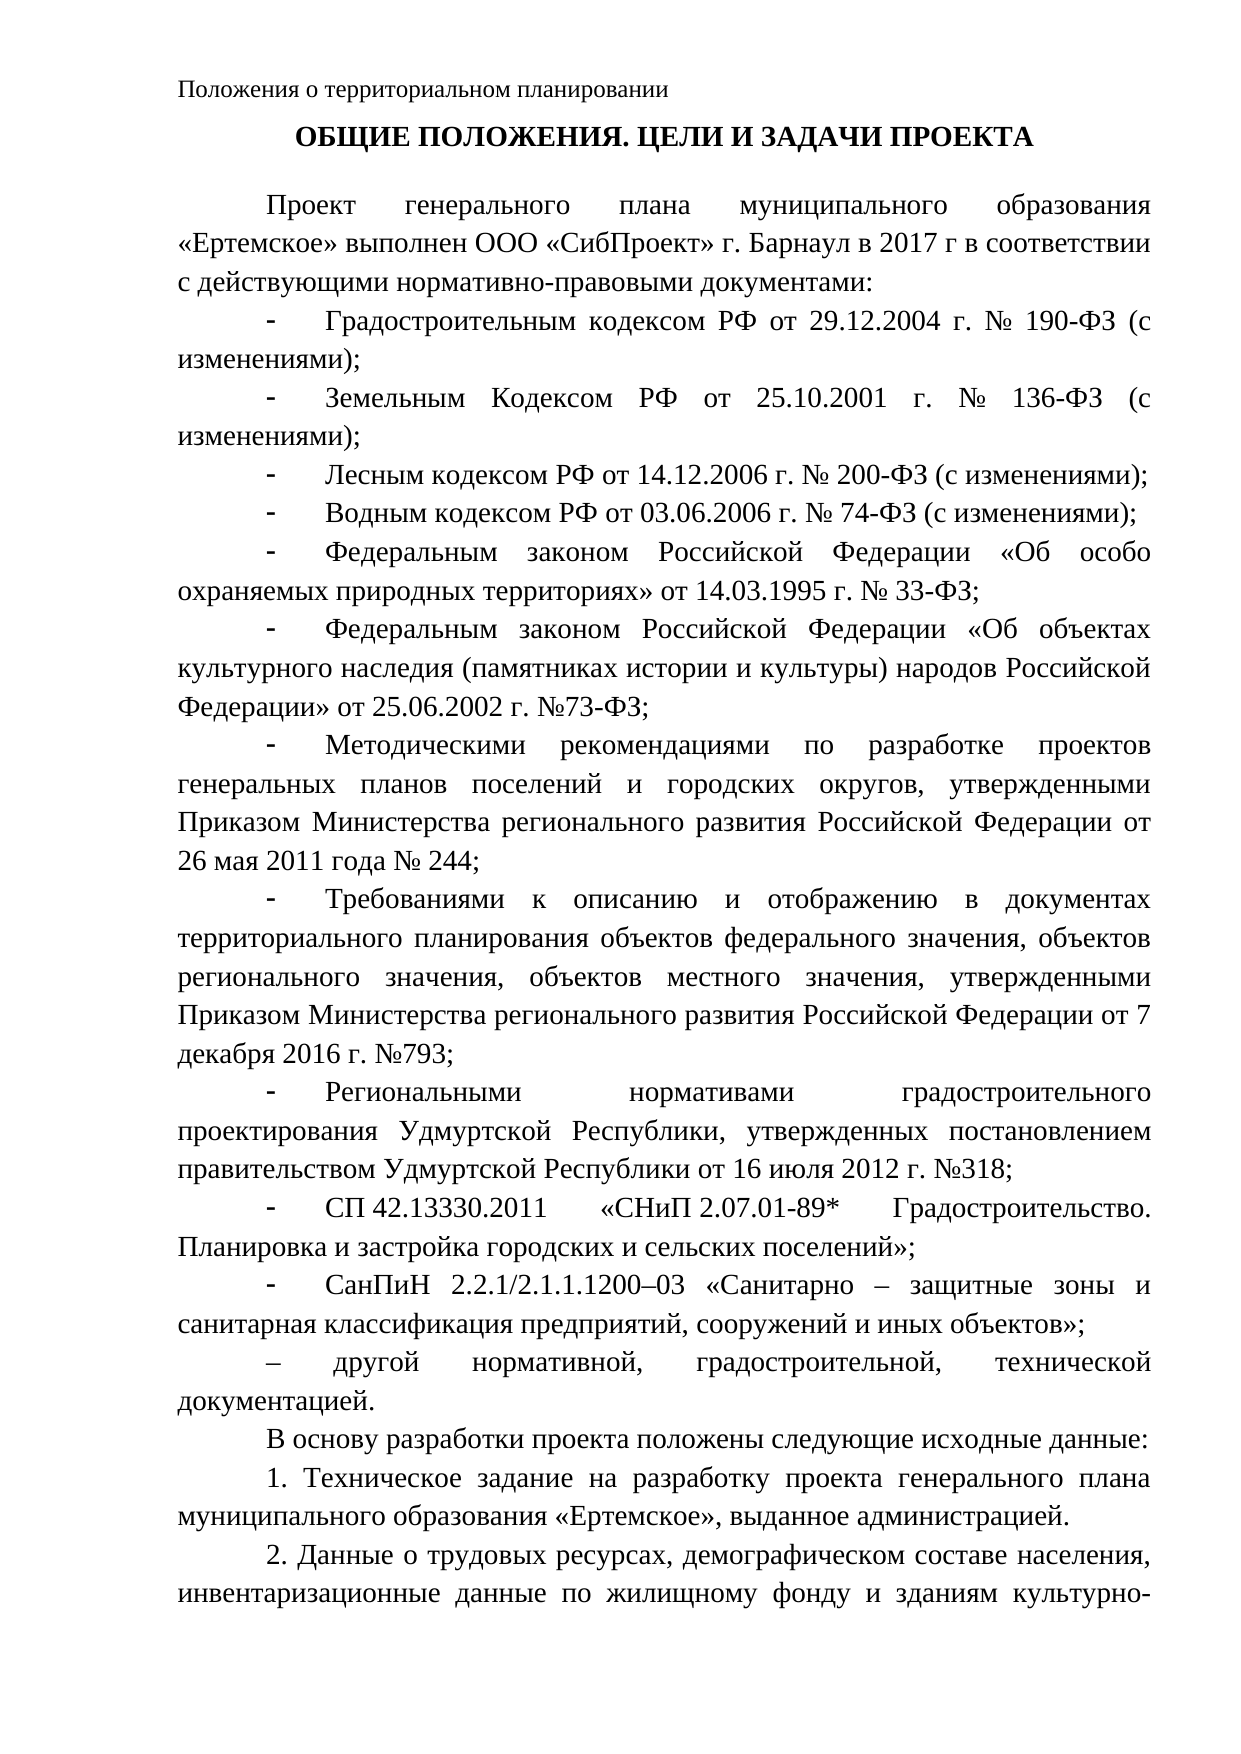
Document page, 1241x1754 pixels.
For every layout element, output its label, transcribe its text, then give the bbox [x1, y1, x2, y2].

text В основу разработки проекта положены следующие исходные данные: [177, 1421, 1152, 1455]
list Методическими рекомендациями по разработке проектов генеральных планов поселений и городских округов, утвержденными Приказом Министерства регионального развития Российской Федерации от 26 мая 2011 года № 244; [177, 727, 1152, 876]
list Региональными нормативами градостроительного проектирования Удмуртской Республики, утвержденных постановлением правительством Удмуртской Республики от 16 июля 2012 г. №318; [177, 1074, 1152, 1185]
list Градостроительным кодексом РФ от 29.12.2004 г. № 190-ФЗ (с изменениями); [177, 303, 1152, 375]
list СанПиН 2.2.1/2.1.1.1200–03 «Санитарно – защитные зоны и санитарная классификация предприятий, сооружений и иных объектов»; [177, 1267, 1152, 1339]
text 1. Техническое задание на разработку проекта генерального плана муниципального образования «Ертемское», выданное администрацией. [177, 1460, 1152, 1532]
list Федеральным законом Российской Федерации «Об объектах культурного наследия (памятниках истории и культуры) народов Российской Федерации» от 25.06.2002 г. №73-ФЗ; [177, 611, 1152, 722]
text – другой нормативной, градостроительной, технической документацией. [177, 1344, 1152, 1416]
text ОБЩИЕ ПОЛОЖЕНИЯ. ЦЕЛИ И ЗАДАЧИ ПРОЕКТА [177, 119, 1152, 153]
text Проект генерального плана муниципального образования «Ертемское» выполнен ООО «СибПроект» г. Барнаул в 2017 г в соответствии с действующими нормативно-правовыми документами: [177, 187, 1152, 298]
list Федеральным законом Российской Федерации «Об особо охраняемых природных территориях» от 14.03.1995 г. № 33-ФЗ; [177, 534, 1152, 606]
list Лесным кодексом РФ от 14.12.2006 г. № 200-ФЗ (с изменениями); [177, 457, 1152, 491]
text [177, 1537, 1152, 1609]
list Земельным Кодексом РФ от 25.10.2001 г. № 136-ФЗ (с изменениями); [177, 380, 1152, 452]
list СП 42.13330.2011 «СНиП 2.07.01-89* Градостроительство. Планировка и застройка городских и сельских поселений»; [177, 1190, 1152, 1262]
list Требованиями к описанию и отображению в документах территориального планирования объектов федерального значения, объектов регионального значения, объектов местного значения, утвержденными Приказом Министерства регионального развития Российской Федерации от 7 декабря 2016 г. №793; [177, 881, 1152, 1069]
list Водным кодексом РФ от 03.06.2006 г. № 74-ФЗ (с изменениями); [177, 496, 1152, 529]
